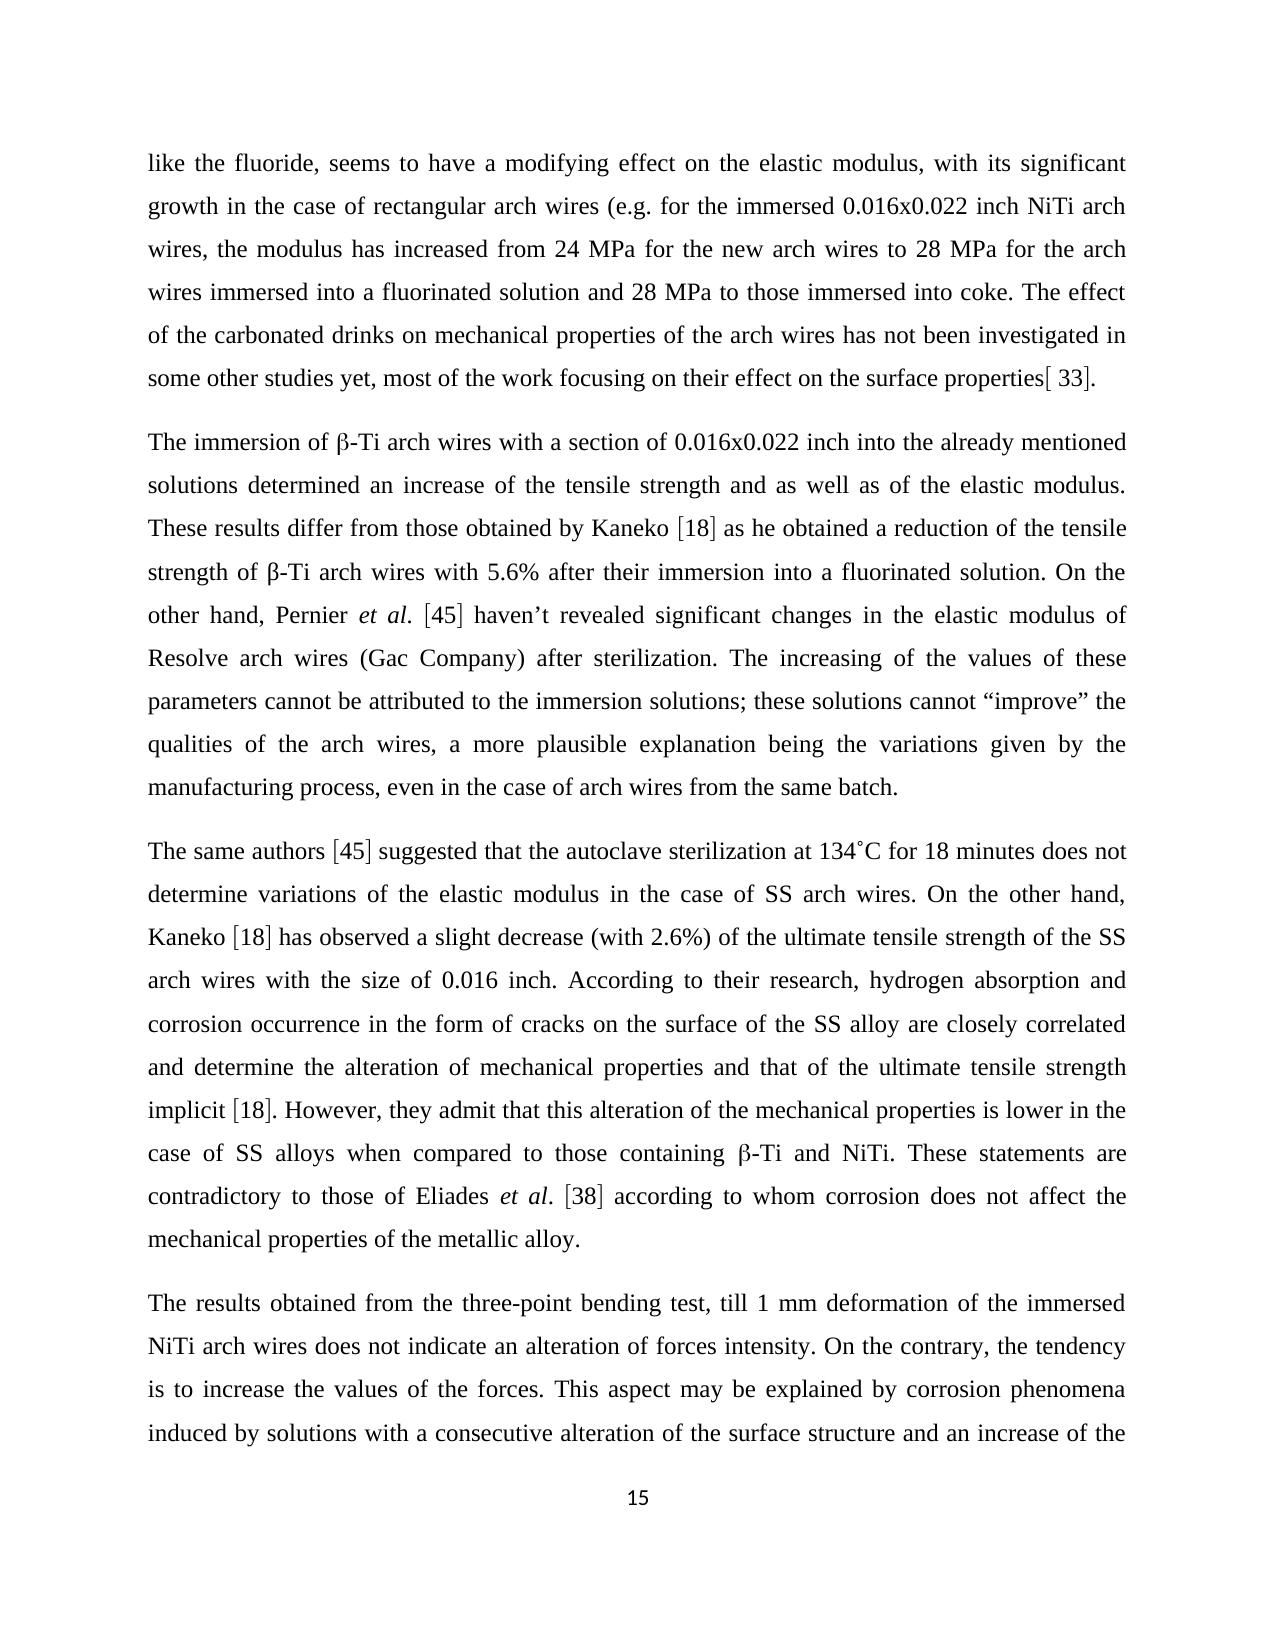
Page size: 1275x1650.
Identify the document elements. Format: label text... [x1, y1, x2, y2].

text The same authors 45 suggested that the autoclave sterilization at 134˚C for 18 minutes does not determine variations of the elastic modulus in the case of SS arch wires. On the other hand, Kaneko 18 has observed a slight decrease (with 2.6%) of the ultimate tensile strength of the SS arch wires with the size of 0.016 inch. According to their research, hydrogen absorption and corrosion occurrence in the form of cracks on the surface of the SS alloy are closely correlated and determine the alteration of mechanical properties and that of the ultimate tensile strength implicit 18. However, they admit that this alteration of the mechanical properties is lower in the case of SS alloys when compared to those containing -Ti and NiTi. These statements are contradictory to those of Eliades et al. 38 according to whom corrosion does not affect the mechanical properties of the metallic alloy. [148, 836, 1127, 1253]
text The immersion of -Ti arch wires with a section of 0.016x0.022 inch into the already mentioned solutions determined an increase of the tensile strength and as well as of the elastic modulus. These results differ from those obtained by Kaneko 18 as he obtained a reduction of the tensile strength of β-Ti arch wires with 5.6% after their immersion into a fluorinated solution. On the other hand, Pernier et al. 45 haven’t revealed significant changes in the elastic modulus of Resolve arch wires (Gac Company) after sterilization. The increasing of the values of these parameters cannot be attributed to the immersion solutions; these solutions cannot “improve” the qualities of the arch wires, a more plausible explanation being the variations given by the manufacturing process, even in the case of arch wires from the same batch. [148, 427, 1127, 801]
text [148, 1288, 1127, 1446]
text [148, 148, 1127, 392]
